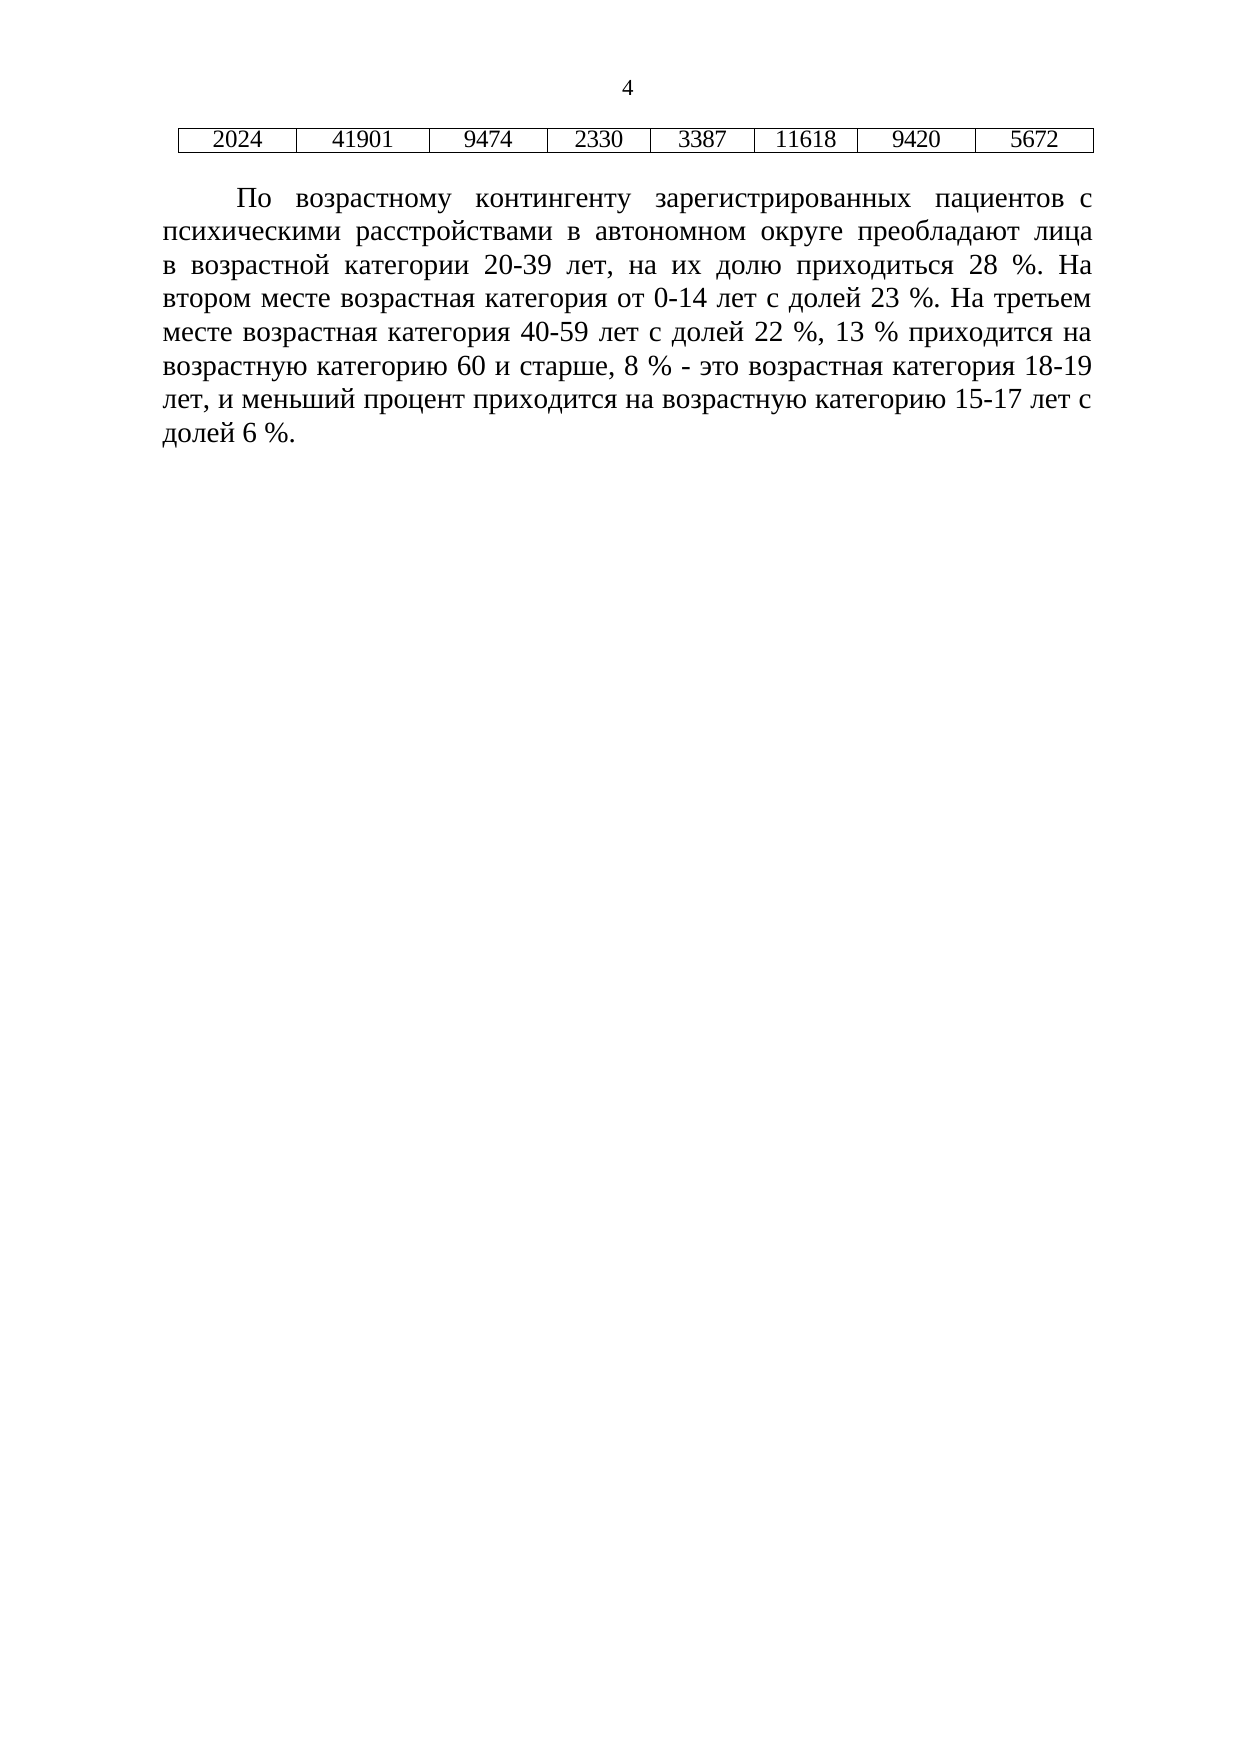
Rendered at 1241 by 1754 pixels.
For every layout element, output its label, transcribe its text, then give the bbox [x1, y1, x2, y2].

table_cell 41901 [297, 129, 429, 152]
table_cell 3387 [651, 129, 754, 152]
table_cell 11618 [755, 129, 857, 152]
table_cell 2330 [548, 129, 650, 152]
table_cell 9420 [858, 129, 975, 152]
table_cell 2024 [179, 129, 296, 152]
text По возрастному контингенту зарегистрированных пациентов с психическими расстройствами в автономном округе преобладают лица в возрастной категории 20-39 лет, на их долю приходиться 28 %. На втором месте возрастная категория от 0-14 лет с долей 23 %. На третьем месте возрастная категория 40-59 лет с долей 22 %, 13 % приходится на возрастную категорию 60 и старше, 8 % - это возрастная категория 18-19 лет, и меньший процент приходится на возрастную категорию 15-17 лет с долей 6 %. [162, 180, 1092, 448]
table_cell 9474 [430, 129, 547, 152]
table_cell 5672 [976, 129, 1093, 152]
